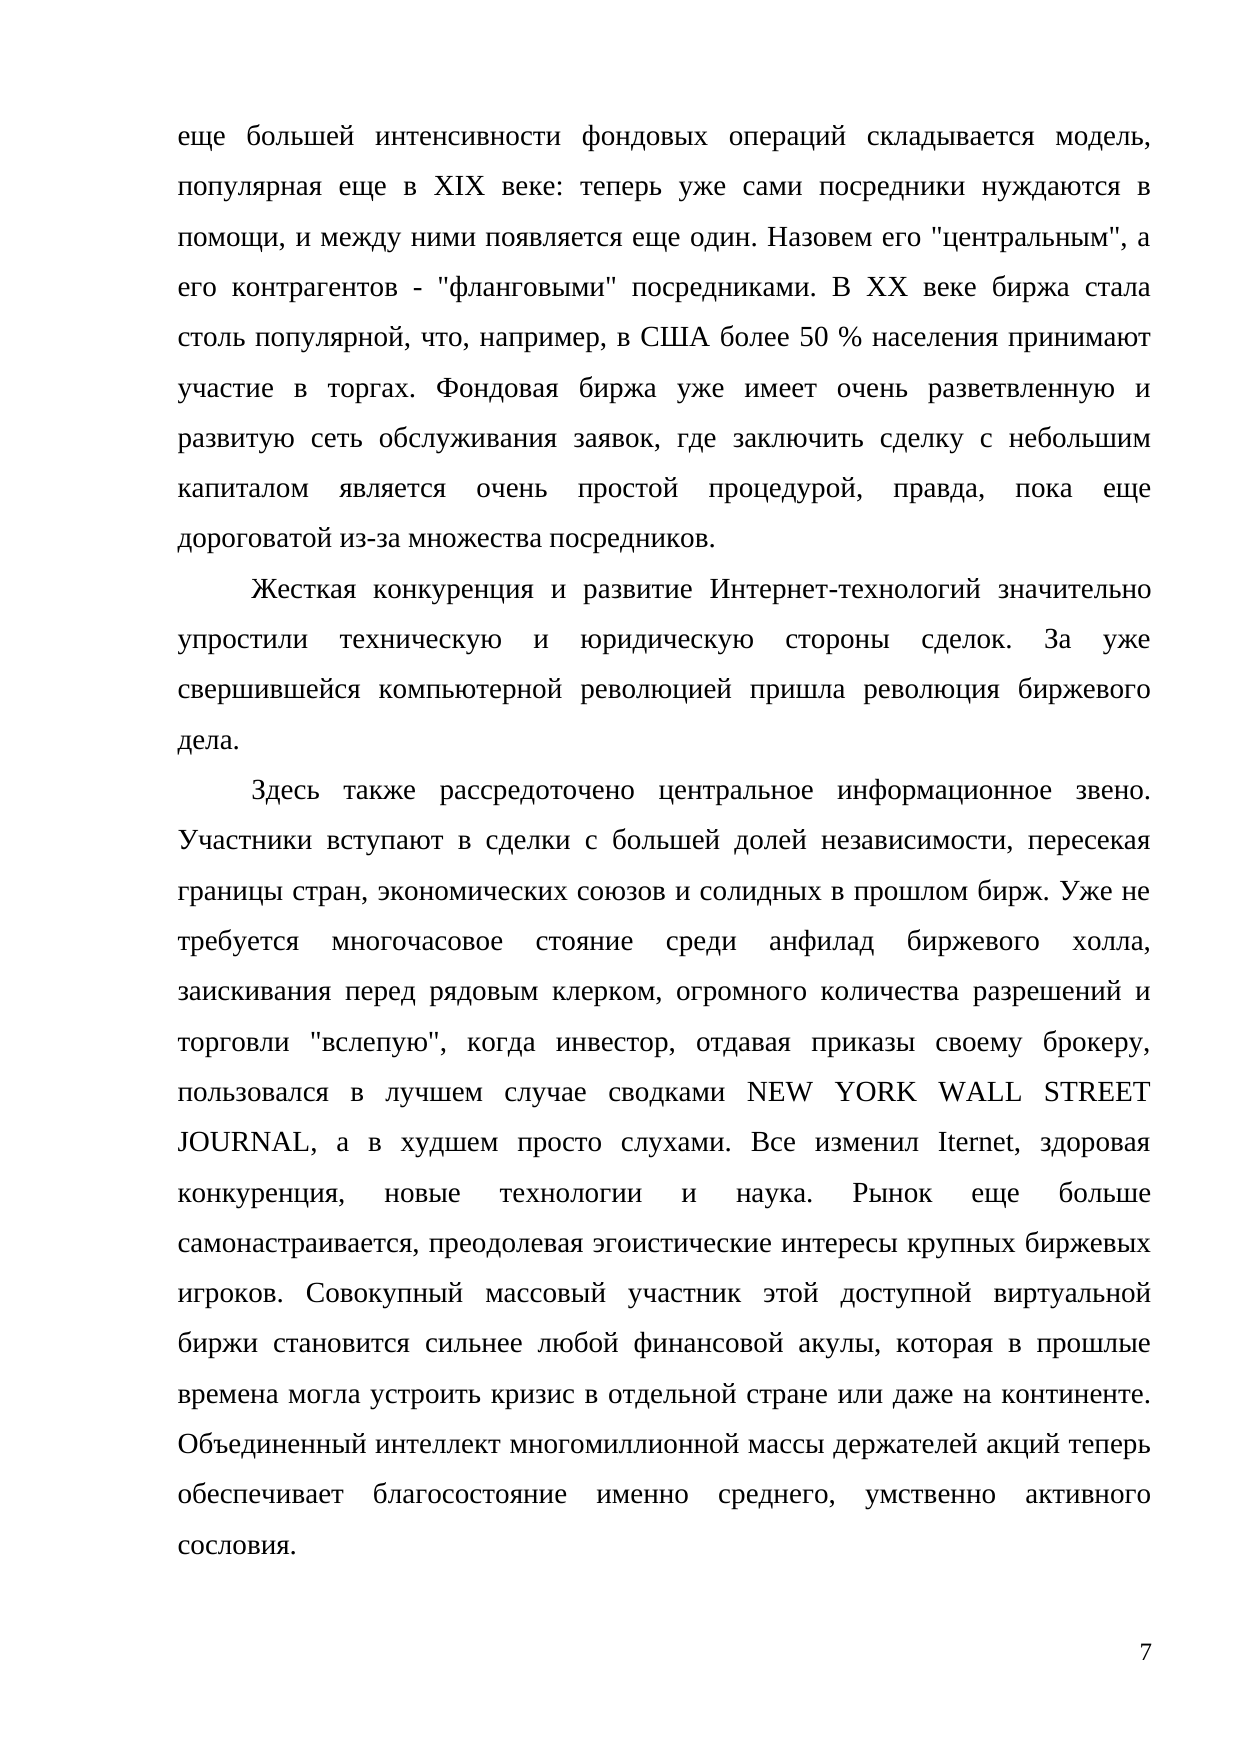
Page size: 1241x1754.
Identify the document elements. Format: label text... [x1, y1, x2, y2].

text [177, 118, 1152, 554]
text Здесь также рассредоточено центральное информационное звено. Участники вступают в сделки с большей долей независимости, пересекая границы стран, экономических союзов и солидных в прошлом бирж. Уже не требуется многочасовое стояние среди анфилад биржевого холла, заискивания перед рядовым клерком, огромного количества разрешений и торговли "вслепую", когда инвестор, отдавая приказы своему брокеру, пользовался в лучшем случае сводками NEW YORK WALL STREET JOURNAL, а в худшем просто слухами. Все изменил Iternet, здоровая конкуренция, новые технологии и наука. Рынок еще больше самонастраивается, преодолевая эгоистические интересы крупных биржевых игроков. Совокупный массовый участник этой доступной виртуальной биржи становится сильнее любой финансовой акулы, которая в прошлые времена могла устроить кризис в отдельной стране или даже на континенте. Объединенный интеллект многомиллионной массы держателей акций теперь обеспечивает благосостояние именно среднего, умственно активного сословия. [177, 772, 1152, 1560]
text Жесткая конкуренция и развитие Интернет-технологий значительно упростили техническую и юридическую стороны сделок. За уже свершившейся компьютерной революцией пришла революция биржевого дела. [177, 571, 1152, 755]
